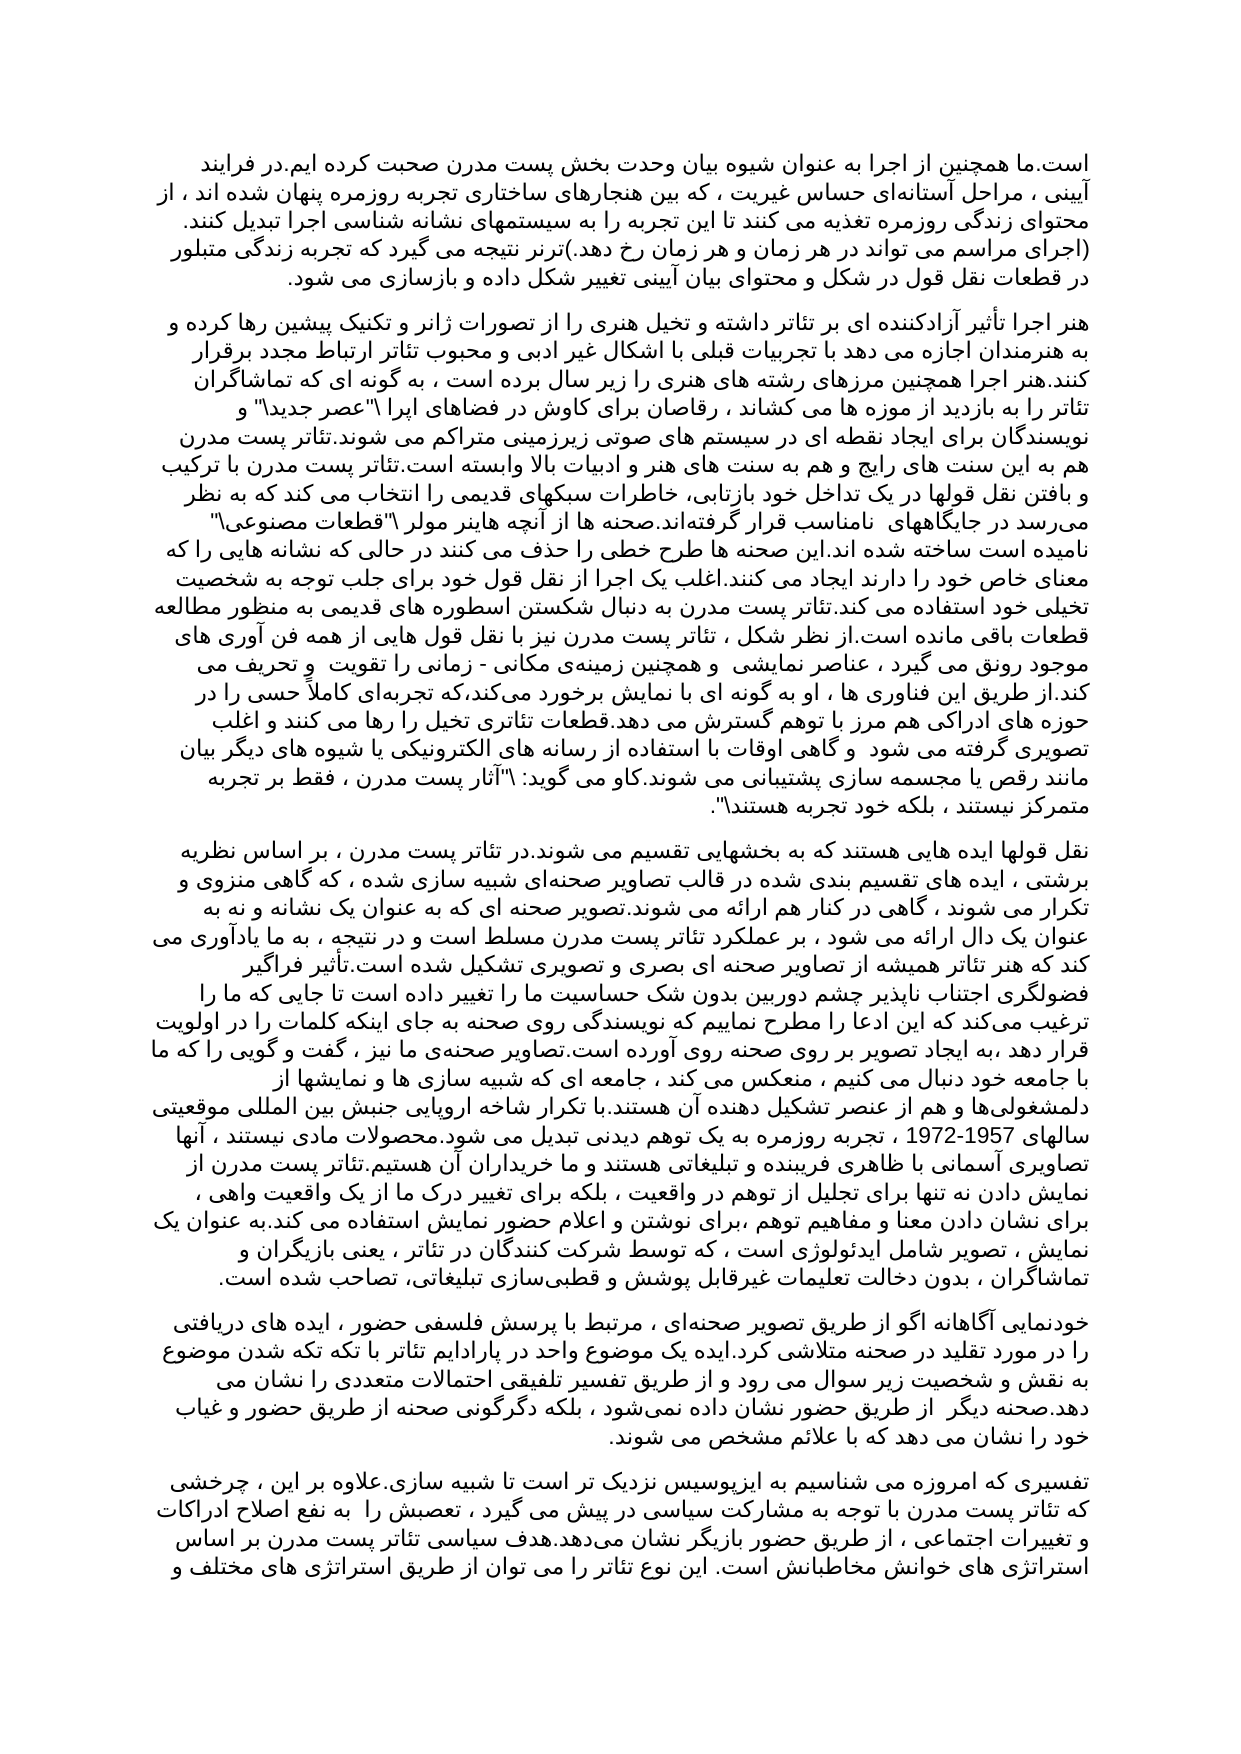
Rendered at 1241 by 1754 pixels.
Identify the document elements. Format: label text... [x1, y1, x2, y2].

text خودنمایی آگاهانه اگو از طریق تصویر صحنه‌ای ، مرتبط با پرسش فلسفی حضور ، ایده های دریافتی را در مورد تقلید در صحنه متلاشی کرد.ایده یک موضوع واحد در پارادایم تئاتر با تکه تکه شدن موضوع به نقش و شخصیت زیر سوال می رود و از طریق تفسیر تلفیقی احتمالات متعددی را نشان می دهد.صحنه دیگر از طریق حضور نشان داده نمی‌شود ، بلکه دگرگونی صحنه از طریق حضور و غیاب خود را نشان می دهد که با علائم مشخص می شوند. [150, 1309, 1090, 1449]
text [150, 150, 1090, 290]
text هنر اجرا تأثیر آزادکننده ای بر تئاتر داشته و تخیل هنری را از تصورات ژانر و تکنیک پیشین رها کرده و به هنرمندان اجازه می دهد با تجربیات قبلی با اشکال غیر ادبی و محبوب تئاتر ارتباط مجدد برقرار کنند.هنر اجرا همچنین مرزهای رشته های هنری را زیر سال برده است ، به گونه ای که تماشاگران تئاتر را به بازدید از موزه ها می کشاند ، رقاصان برای کاوش در فضاهای اپرا \"عصر جدید\" و نویسندگان برای ایجاد نقطه ای در سیستم های صوتی زیرزمینی متراکم می شوند.تئاتر پست مدرن هم به این سنت های رایج و هم به سنت های هنر و ادبیات بالا وابسته است.تئاتر پست مدرن با ترکیب و بافتن نقل قولها در یک تداخل خود بازتابی، خاطرات سبکهای قدیمی را انتخاب می کند که به نظر می‌رسد در جایگاههای نامناسب قرار گرفته‌اند.صحنه ها از آنچه هاینر مولر \"قطعات مصنوعی\" نامیده است ساخته شده اند.این صحنه ها طرح خطی را حذف می کنند در حالی که نشانه هایی را که معنای خاص خود را دارند ایجاد می کنند.اغلب یک اجرا از نقل قول خود برای جلب توجه به شخصیت تخیلی خود استفاده می کند.تئاتر پست مدرن به دنبال شکستن اسطوره های قدیمی به منظور مطالعه قطعات باقی مانده است.از نظر شکل ، تئاتر پست مدرن نیز با نقل قول هایی از همه فن آوری های موجود رونق می گیرد ، عناصر نمایشی و همچنین زمینه‌ی مکانی - زمانی را تقویت و تحریف می کند.از طریق این فناوری ها ، او به گونه ای با نمایش برخورد می‌کند،که تجربه‌ای کاملاً حسی را در حوزه های ادراکی هم مرز با توهم گسترش می دهد.قطعات تئاتری تخیل را رها می کنند و اغلب تصویری گرفته می شود و گاهی اوقات با استفاده از رسانه های الکترونیکی یا شیوه های دیگر بیان مانند رقص یا مجسمه سازی پشتیبانی می شوند.کاو می گوید: \"آثار پست مدرن ، فقط بر تجربه متمرکز نیستند ، بلکه خود تجربه هستند\". [150, 309, 1090, 819]
text نقل قولها ایده هایی هستند که به بخشهایی تقسیم می شوند.در تئاتر پست مدرن ، بر اساس نظریه برشتی ، ایده های تقسیم بندی شده در قالب تصاویر صحنه‌ای شبیه سازی شده ، که گاهی منزوی و تکرار می شوند ، گاهی در کنار هم ارائه می شوند.تصویر صحنه ای که به عنوان یک نشانه و نه به عنوان یک دال ارائه می شود ، بر عملکرد تئاتر پست مدرن مسلط است و در نتیجه ، به ما یادآوری می کند که هنر تئاتر همیشه از تصاویر صحنه ای بصری و تصویری تشکیل شده است.تأثیر فراگیر فضولگری اجتناب ناپذیر چشم دوربین بدون شک حساسیت ما را تغییر داده است تا جایی که ما را ترغیب می‌کند که این ادعا را مطرح نماییم که نویسندگی روی صحنه به جای اینکه کلمات را در اولویت قرار دهد ،به ایجاد تصویر بر روی صحنه روی آورده است.تصاویر صحنه‌ی ما نیز ، گفت و گویی را که ما با جامعه خود دنبال می کنیم ، منعکس می کند ، جامعه ای که شبیه سازی ها و نمایشها از دلمشغولی‌ها و هم از عنصر تشکیل دهنده آن هستند.با تکرار شاخه اروپایی جنبش بین المللی موقعیتی سالهای 1957-1972 ، تجربه روزمره به یک توهم دیدنی تبدیل می شود.محصولات مادی نیستند ، آنها تصاویری آسمانی با ظاهری فریبنده و تبلیغاتی هستند و ما خریداران آن هستیم.تئاتر پست مدرن از نمایش دادن نه تنها برای تجلیل از توهم در واقعیت ، بلکه برای تغییر درک ما از یک واقعیت واهی ، برای نشان دادن معنا و مفاهیم توهم ،برای نوشتن و اعلام حضور نمایش استفاده می کند.به عنوان یک نمایش ، تصویر شامل ایدئولوژی است ، که توسط شرکت کنندگان در تئاتر ، یعنی بازیگران و تماشاگران ، بدون دخالت تعلیمات غیرقابل پوشش و قطبی‌سازی تبلیغاتی، تصاحب شده است. [150, 837, 1090, 1290]
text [150, 1468, 1090, 1579]
